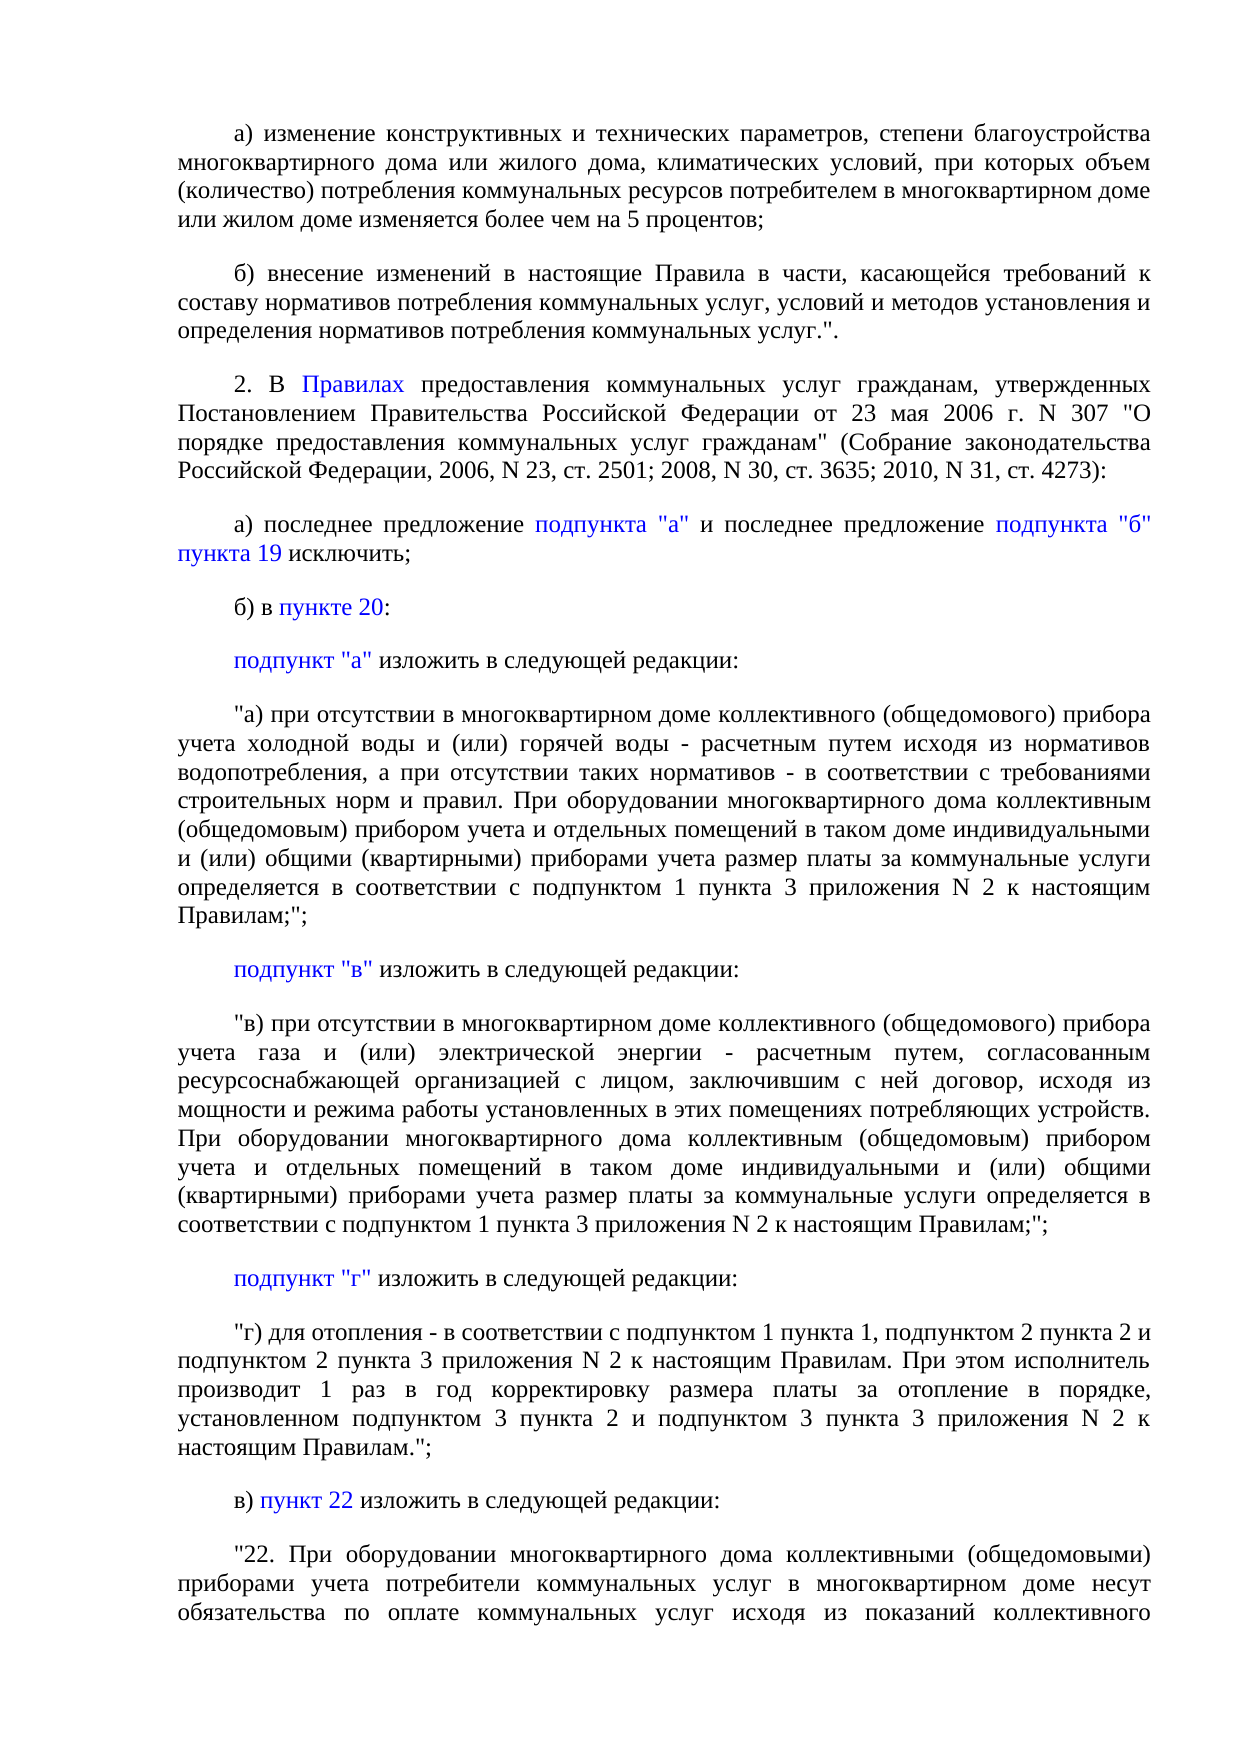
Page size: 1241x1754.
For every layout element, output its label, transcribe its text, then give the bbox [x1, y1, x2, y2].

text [177, 1539, 1152, 1626]
text подпункт "а" изложить в следующей редакции: [177, 646, 1152, 674]
text "в) при отсутствии в многоквартирном доме коллективного (общедомового) прибора учета газа и (или) электрической энергии - расчетным путем, согласованным ресурсоснабжающей организацией с лицом, заключившим с ней договор, исходя из мощности и режима работы установленных в этих помещениях потребляющих устройств. При оборудовании многоквартирного дома коллективным (общедомовым) прибором учета и отдельных помещений в таком доме индивидуальными и (или) общими (квартирными) приборами учета размер платы за коммунальные услуги определяется в соответствии с подпунктом 1 пункта 3 приложения N 2 к настоящим Правилам;"; [177, 1008, 1152, 1238]
text б) в пункте 20: [177, 592, 1152, 621]
text подпункт "г" изложить в следующей редакции: [177, 1263, 1152, 1292]
text подпункт "в" изложить в следующей редакции: [177, 954, 1152, 983]
text б) внесение изменений в настоящие Правила в части, касающейся требований к составу нормативов потребления коммунальных услуг, условий и методов установления и определения нормативов потребления коммунальных услуг.". [177, 258, 1152, 344]
text а) изменение конструктивных и технических параметров, степени благоустройства многоквартирного дома или жилого дома, климатических условий, при которых объем (количество) потребления коммунальных ресурсов потребителем в многоквартирном доме или жилом доме изменяется более чем на 5 процентов; [177, 118, 1152, 233]
text а) последнее предложение подпункта "а" и последнее предложение подпункта "б" пункта 19 исключить; [177, 509, 1152, 567]
text 2. В Правилах предоставления коммунальных услуг гражданам, утвержденных Постановлением Правительства Российской Федерации от 23 мая 2006 г. N 307 "О порядке предоставления коммунальных услуг гражданам" (Собрание законодательства Российской Федерации, 2006, N 23, ст. 2501; 2008, N 30, ст. 3635; 2010, N 31, ст. 4273): [177, 369, 1152, 484]
text "а) при отсутствии в многоквартирном доме коллективного (общедомового) прибора учета холодной воды и (или) горячей воды - расчетным путем исходя из нормативов водопотребления, а при отсутствии таких нормативов - в соответствии с требованиями строительных норм и правил. При оборудовании многоквартирного дома коллективным (общедомовым) прибором учета и отдельных помещений в таком доме индивидуальными и (или) общими (квартирными) приборами учета размер платы за коммунальные услуги определяется в соответствии с подпунктом 1 пункта 3 приложения N 2 к настоящим Правилам;"; [177, 699, 1152, 929]
text в) пункт 22 изложить в следующей редакции: [177, 1486, 1152, 1514]
text "г) для отопления - в соответствии с подпунктом 1 пункта 1, подпунктом 2 пункта 2 и подпунктом 2 пункта 3 приложения N 2 к настоящим Правилам. При этом исполнитель производит 1 раз в год корректировку размера платы за отопление в порядке, установленном подпунктом 3 пункта 2 и подпунктом 3 пункта 3 приложения N 2 к настоящим Правилам."; [177, 1317, 1152, 1461]
